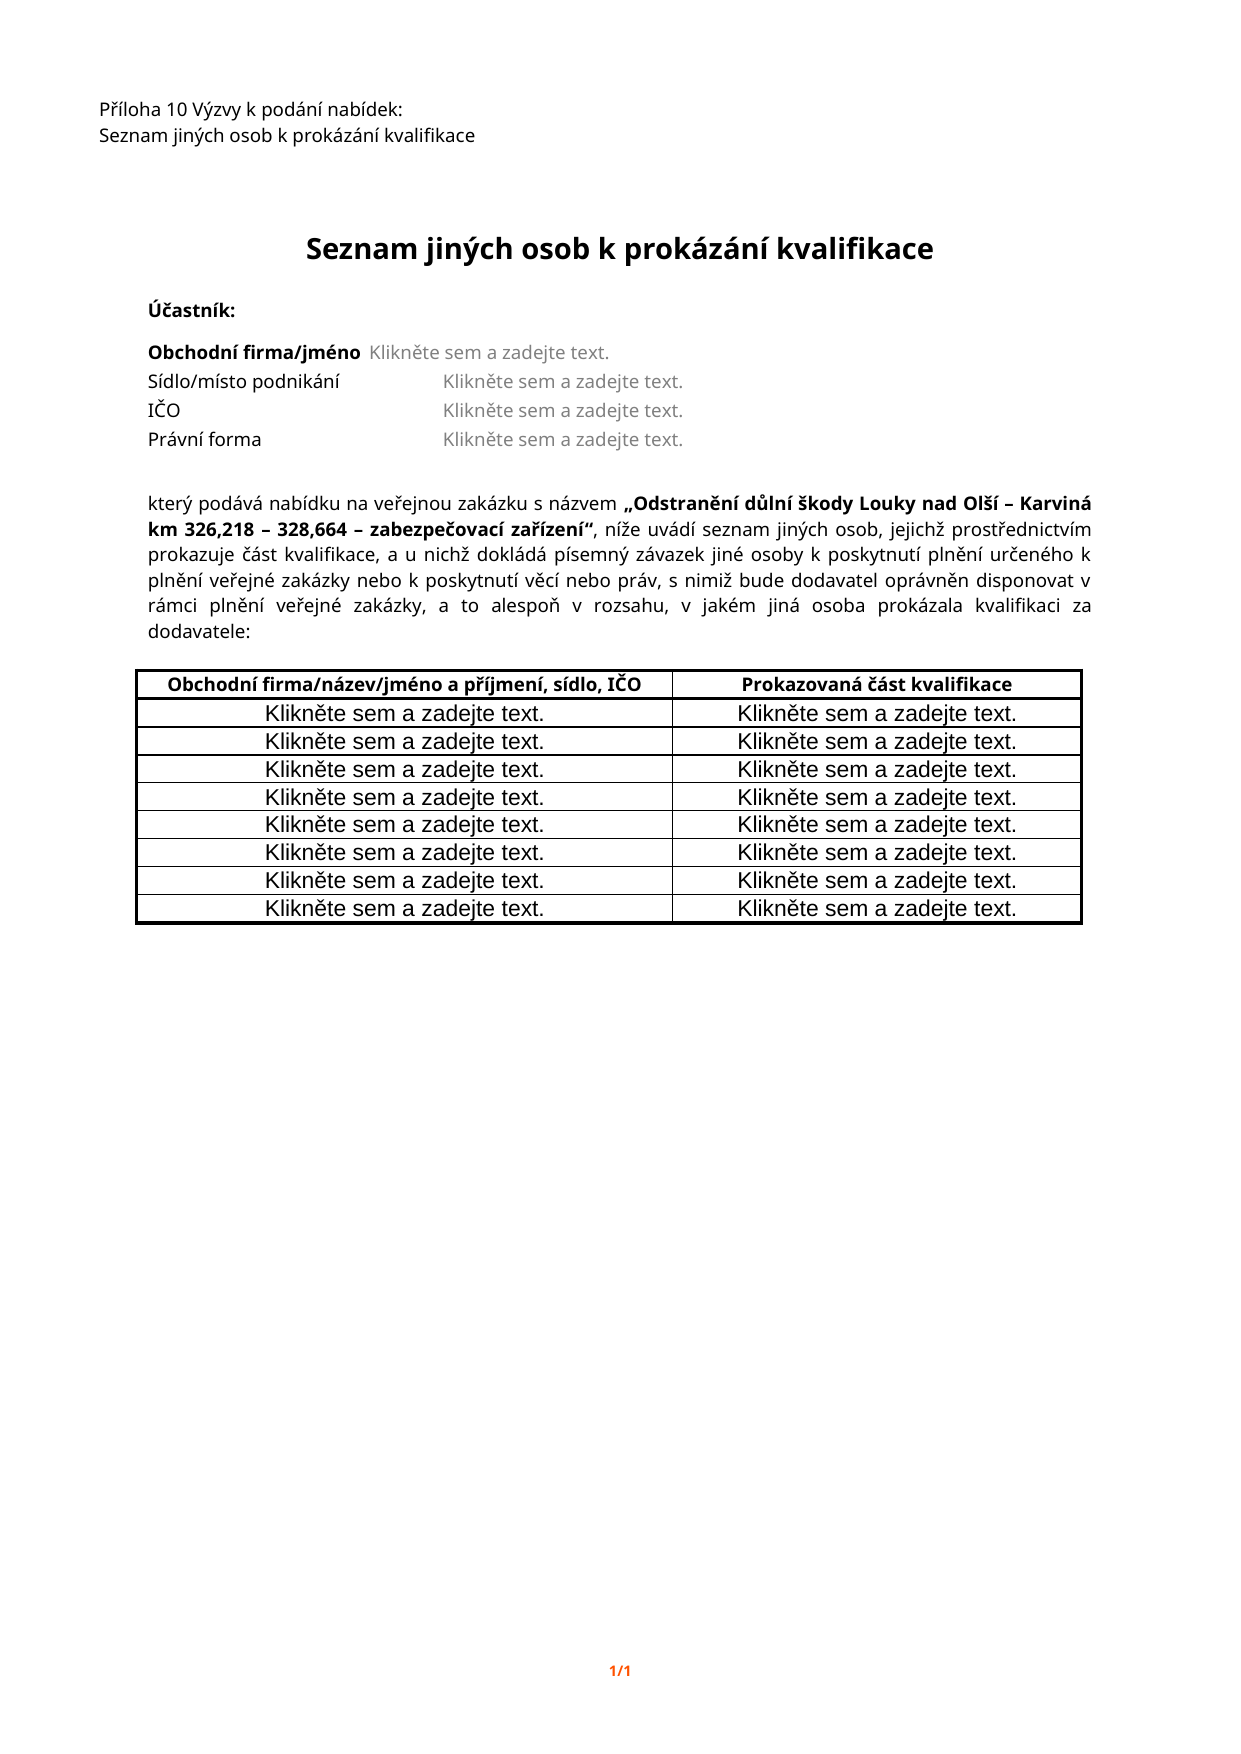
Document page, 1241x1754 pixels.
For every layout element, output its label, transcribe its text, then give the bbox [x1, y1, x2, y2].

text IČO [148, 394, 1093, 423]
text Sídlo/místo podnikání [148, 365, 1093, 394]
text který podává nabídku na veřejnou zakázku s názvem „Odstranění důlní škody Louky nad Olší – Karviná km 326,218 – 328,664 – zabezpečovací zařízení“, níže uvádí seznam jiných osob, jejichž prostřednictvím prokazuje část kvalifikace, a u nichž dokládá písemný závazek jiné osoby k poskytnutí plnění určeného k plnění veřejné zakázky nebo k poskytnutí věcí nebo práv, s nimiž bude dodavatel oprávněn disponovat v rámci plnění veřejné zakázky, a to alespoň v rozsahu, v jakém jiná osoba prokázala kvalifikaci za dodavatele: [148, 490, 1093, 643]
table_header Prokazovaná část kvalifikace [673, 672, 1080, 697]
text Účastník: [148, 293, 1093, 324]
title Seznam jiných osob k prokázání kvalifikace [148, 228, 1093, 268]
table_header Obchodní firma/název/jméno a příjmení, sídlo, IČO [138, 672, 672, 697]
text Právní forma [148, 423, 1093, 452]
text Obchodní firma/jméno [148, 336, 1093, 365]
